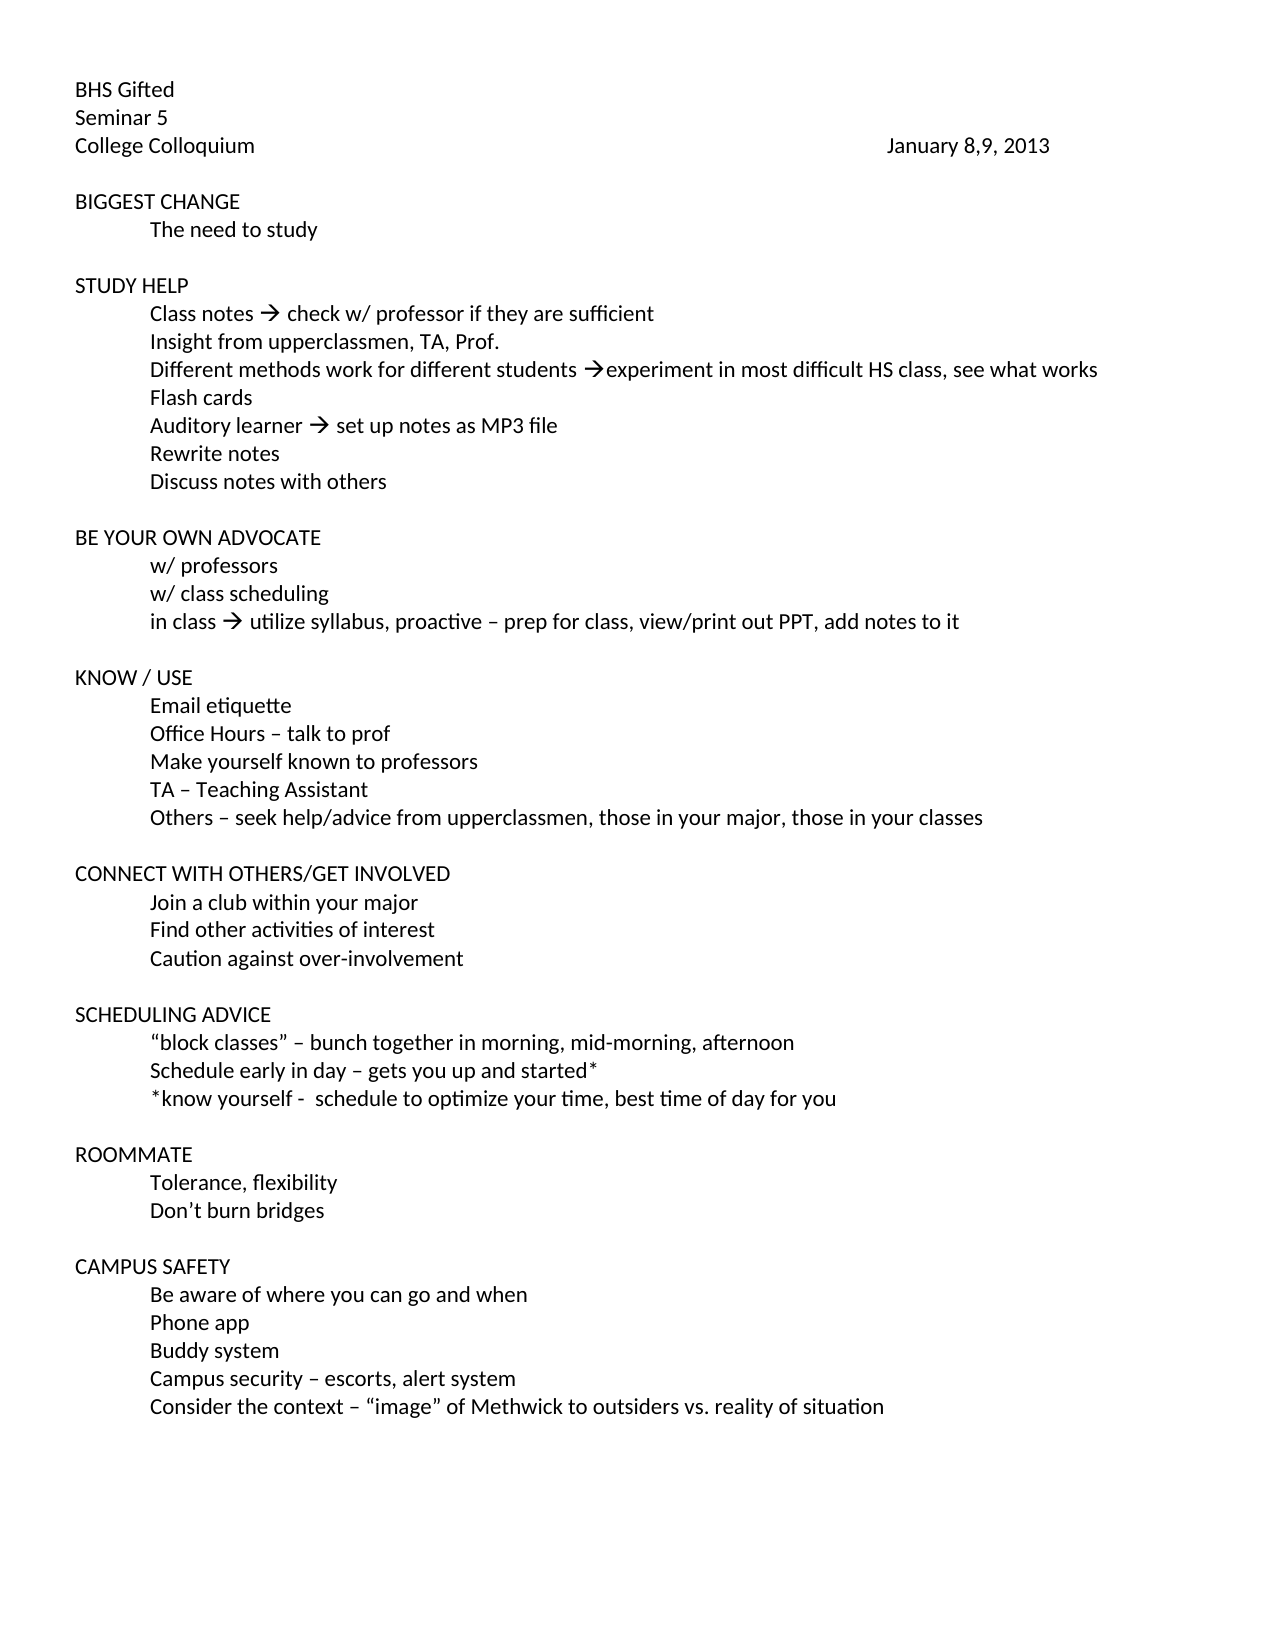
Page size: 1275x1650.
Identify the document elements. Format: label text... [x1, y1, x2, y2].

text Tolerance, flexibility [75, 1168, 1200, 1196]
text in class utilize syllabus, proactive – prep for class, view/print out PPT, add notes to it [75, 607, 1200, 635]
text w/ class scheduling [75, 579, 1200, 607]
text Don’t burn bridges [75, 1196, 1200, 1224]
text Find other activities of interest [75, 916, 1200, 944]
text Insight from upperclassmen, TA, Prof. [75, 327, 1200, 355]
text Different methods work for different students experiment in most difficult HS class, see what works [75, 355, 1200, 383]
text BE YOUR OWN ADVOCATE [75, 523, 1200, 551]
text STUDY HELP [75, 271, 1200, 299]
text Discuss notes with others [75, 467, 1200, 495]
text SCHEDULING ADVICE [75, 1000, 1200, 1028]
text *know yourself - schedule to optimize your time, best time of day for you [75, 1084, 1200, 1112]
text Rewrite notes [75, 439, 1200, 467]
text Buddy system [75, 1336, 1200, 1364]
text Class notes check w/ professor if they are sufficient [75, 299, 1200, 327]
text Flash cards [75, 383, 1200, 411]
text Email etiquette [75, 691, 1200, 719]
text w/ professors [75, 551, 1200, 579]
text The need to study [75, 215, 1200, 243]
text ROOMMATE [75, 1140, 1200, 1168]
text Others – seek help/advice from upperclassmen, those in your major, those in your classes [75, 803, 1200, 832]
text KNOW / USE [75, 663, 1200, 691]
text Schedule early in day – gets you up and started* [75, 1056, 1200, 1084]
text Consider the context – “image” of Methwick to outsiders vs. reality of situation [75, 1392, 1200, 1420]
text Campus security – escorts, alert system [75, 1364, 1200, 1392]
text Be aware of where you can go and when [75, 1280, 1200, 1308]
text Join a club within your major [75, 888, 1200, 916]
text Make yourself known to professors [75, 747, 1200, 776]
text CAMPUS SAFETY [75, 1252, 1200, 1280]
text TA – Teaching Assistant [75, 776, 1200, 803]
text Phone app [75, 1308, 1200, 1336]
text Office Hours – talk to prof [75, 719, 1200, 747]
text “block classes” – bunch together in morning, mid-morning, afternoon [75, 1028, 1200, 1056]
text BIGGEST CHANGE [75, 187, 1200, 215]
text CONNECT WITH OTHERS/GET INVOLVED [75, 859, 1200, 888]
text Caution against over-involvement [75, 944, 1200, 972]
text Auditory learner set up notes as MP3 file [75, 411, 1200, 439]
